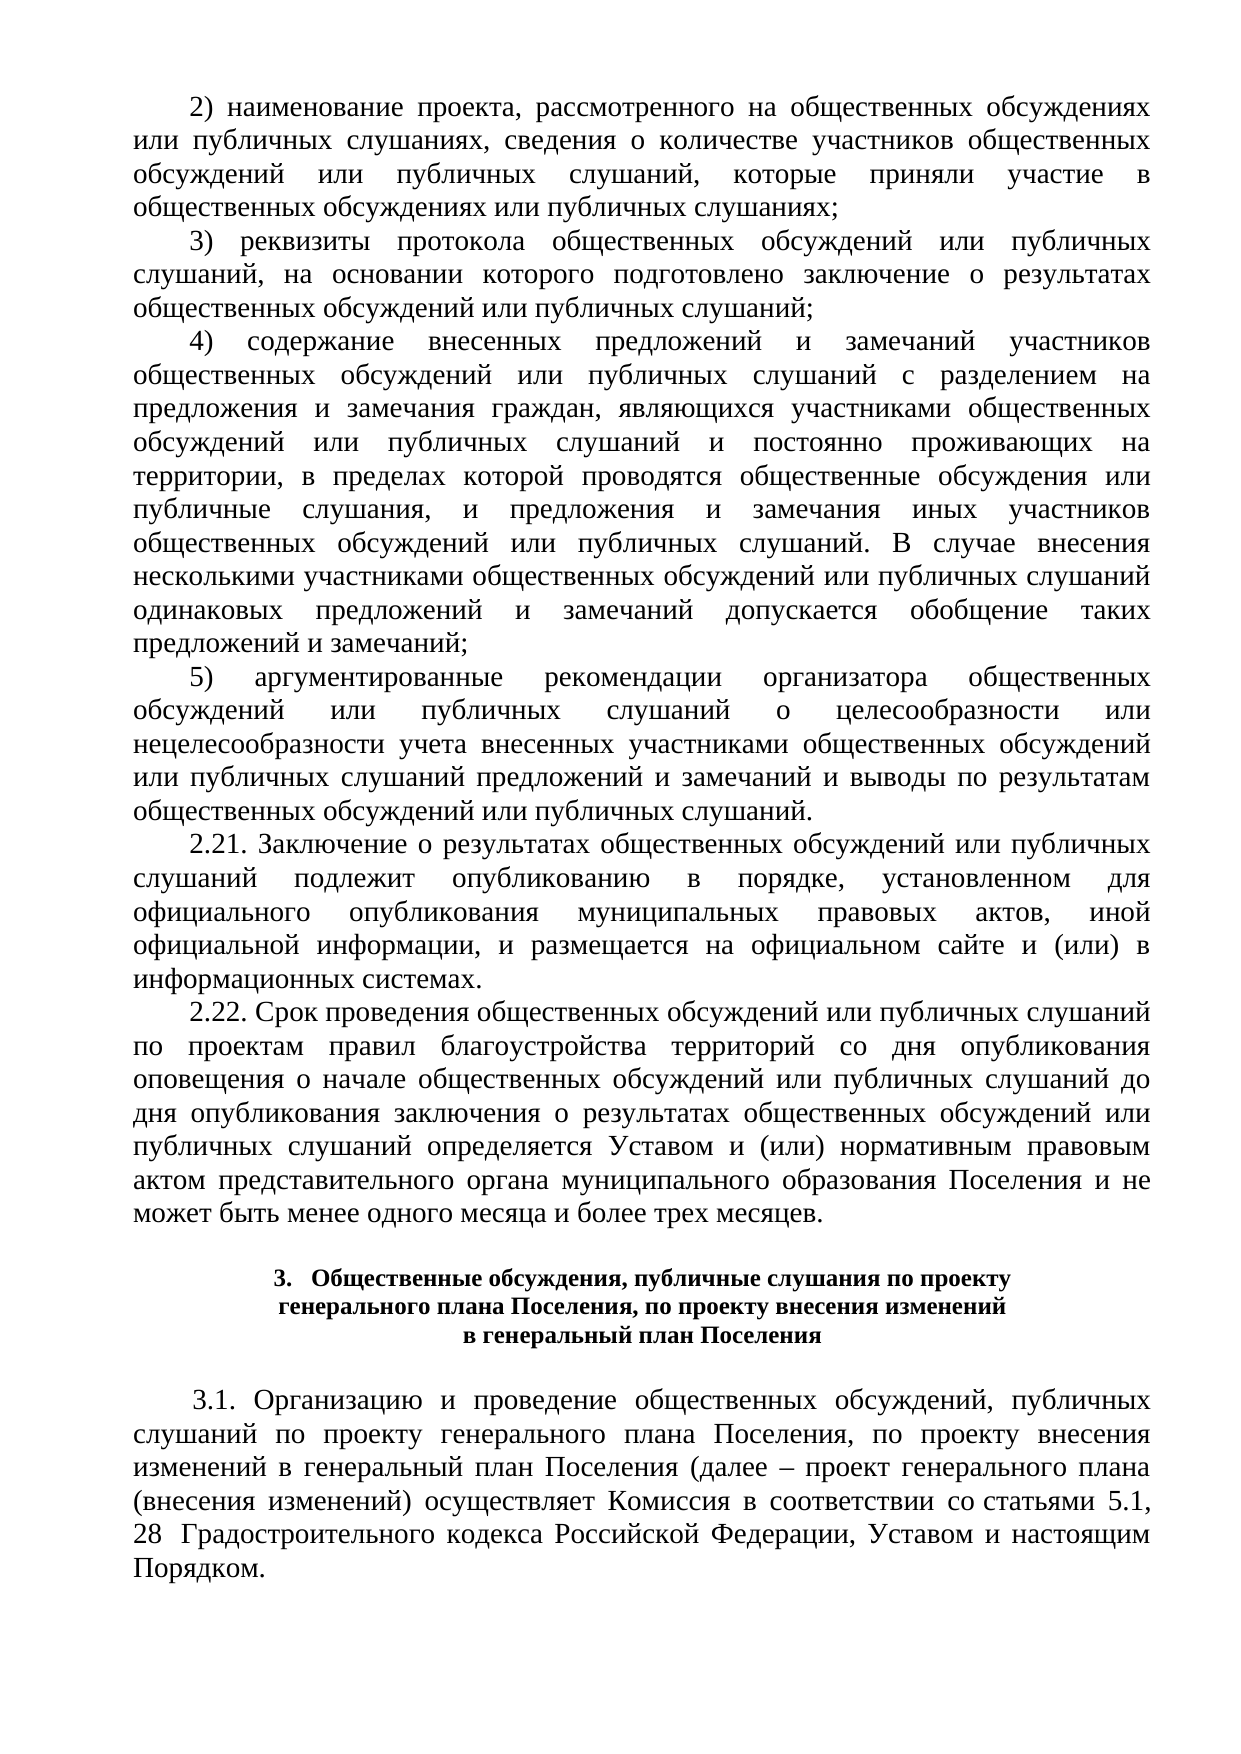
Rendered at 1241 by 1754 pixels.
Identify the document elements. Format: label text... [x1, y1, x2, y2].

text 2) наименование проекта, рассмотренного на общественных обсуждениях или публичных слушаниях, сведения о количестве участников общественных обсуждений или публичных слушаний, которые приняли участие в общественных обсуждениях или публичных слушаниях; [133, 89, 1152, 223]
text генерального плана Поселения, по проекту внесения изменений [133, 1291, 1152, 1320]
text 2.22. Срок проведения общественных обсуждений или публичных слушаний по проектам правил благоустройства территорий со дня опубликования оповещения о начале общественных обсуждений или публичных слушаний до дня опубликования заключения о результатах общественных обсуждений или публичных слушаний определяется Уставом и (или) нормативным правовым актом представительного органа муниципального образования Поселения и не может быть менее одного месяца и более трех месяцев. [133, 994, 1152, 1229]
text в генеральный план Поселения [133, 1320, 1152, 1349]
text 4) содержание внесенных предложений и замечаний участников общественных обсуждений или публичных слушаний с разделением на предложения и замечания граждан, являющихся участниками общественных обсуждений или публичных слушаний и постоянно проживающих на территории, в пределах которой проводятся общественные обсуждения или публичные слушания, и предложения и замечания иных участников общественных обсуждений или публичных слушаний. В случае внесения несколькими участниками общественных обсуждений или публичных слушаний одинаковых предложений и замечаний допускается обобщение таких предложений и замечаний; [133, 323, 1152, 659]
text 3.1. Организацию и проведение общественных обсуждений, публичных слушаний по проекту генерального плана Поселения, по проекту внесения изменений в генеральный план Поселения (далее – проект генерального плана (внесения изменений) осуществляет Комиссия в соответствии со статьями 5.1, 28 Градостроительного кодекса Российской Федерации, Уставом и настоящим Порядком. [133, 1382, 1152, 1584]
list Общественные обсуждения, публичные слушания по проекту [133, 1263, 1152, 1291]
text 5) аргументированные рекомендации организатора общественных обсуждений или публичных слушаний о целесообразности или нецелесообразности учета внесенных участниками общественных обсуждений или публичных слушаний предложений и замечаний и выводы по результатам общественных обсуждений или публичных слушаний. [133, 659, 1152, 827]
text 3) реквизиты протокола общественных обсуждений или публичных слушаний, на основании которого подготовлено заключение о результатах общественных обсуждений или публичных слушаний; [133, 223, 1152, 323]
text 2.21. Заключение о результатах общественных обсуждений или публичных слушаний подлежит опубликованию в порядке, установленном для официального опубликования муниципальных правовых актов, иной официальной информации, и размещается на официальном сайте и (или) в информационных системах. [133, 827, 1152, 994]
